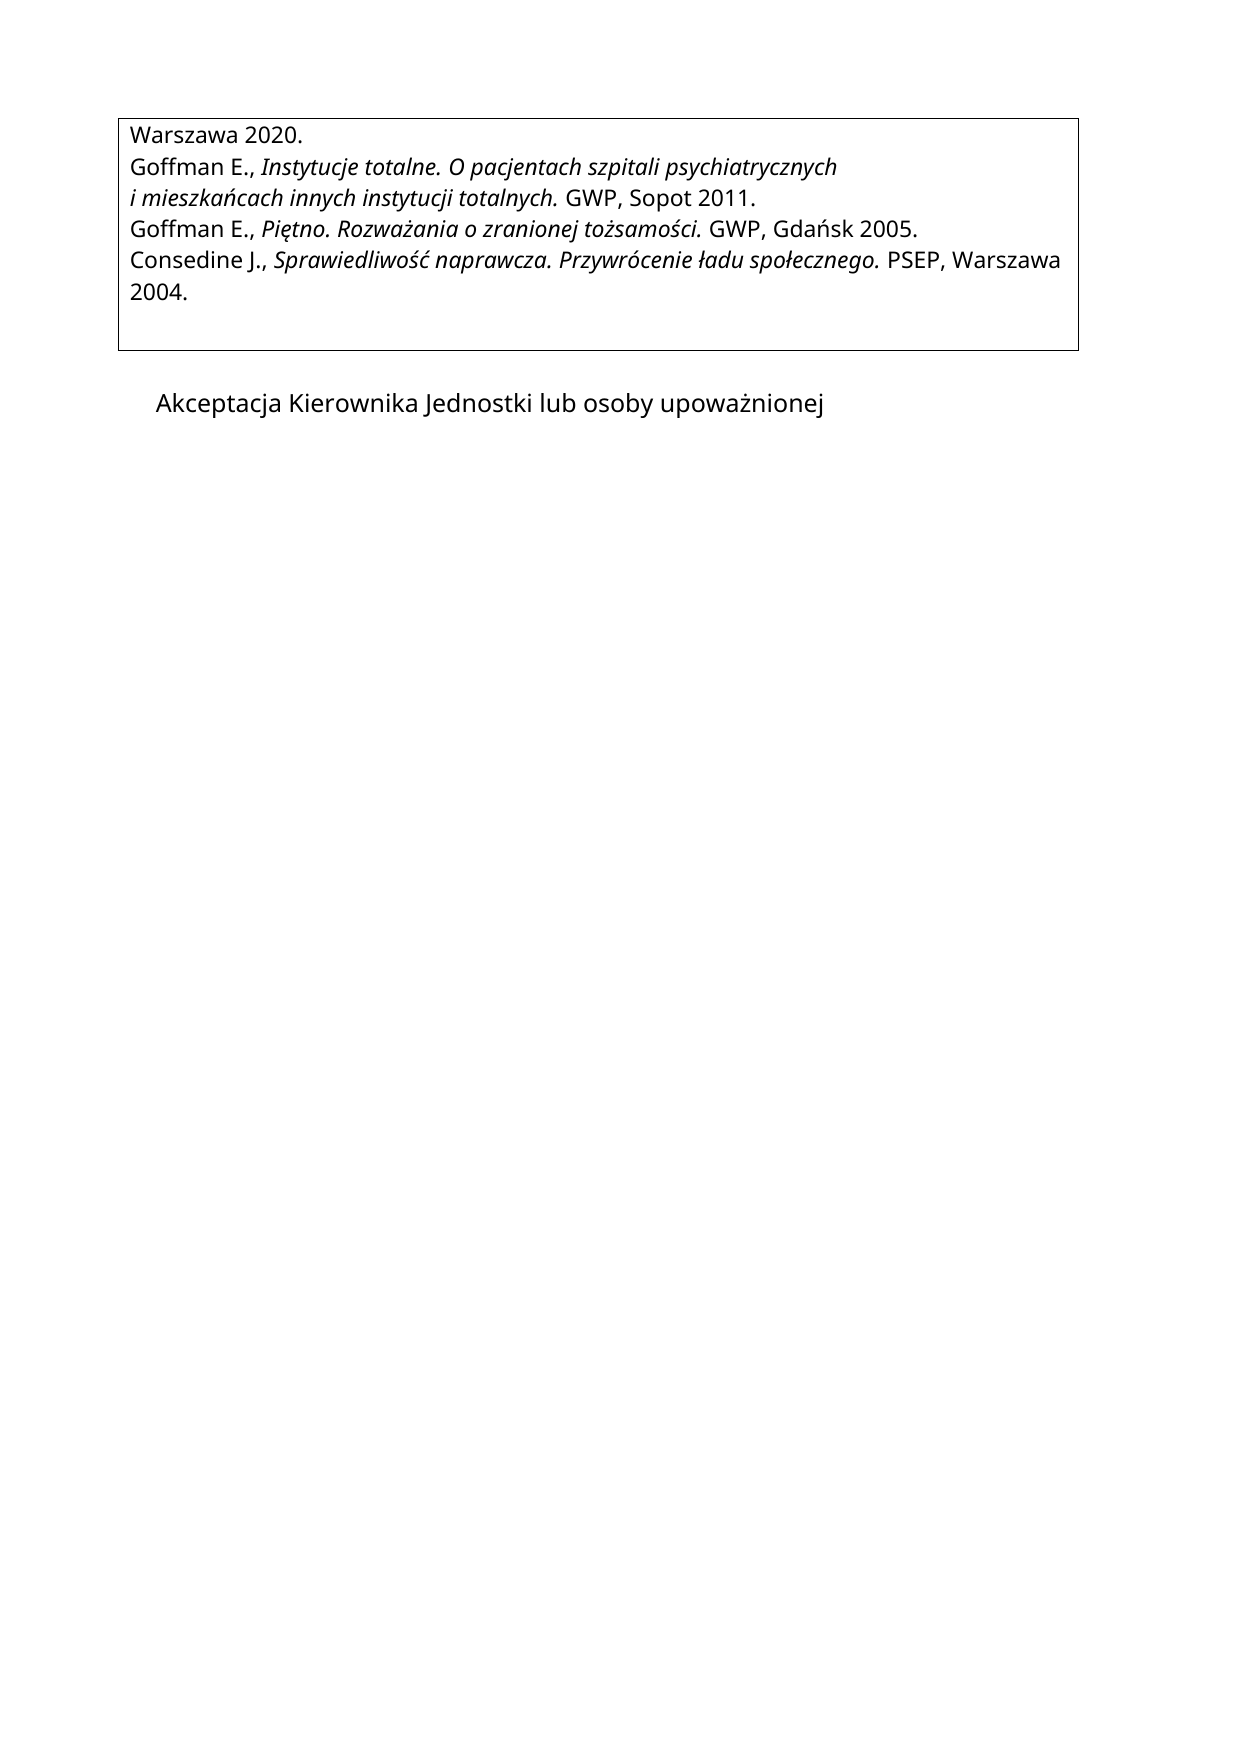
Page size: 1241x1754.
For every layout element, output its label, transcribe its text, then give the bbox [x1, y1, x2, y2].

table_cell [119, 119, 1078, 350]
text Akceptacja Kierownika Jednostki lub osoby upoważnionej [156, 386, 1122, 419]
